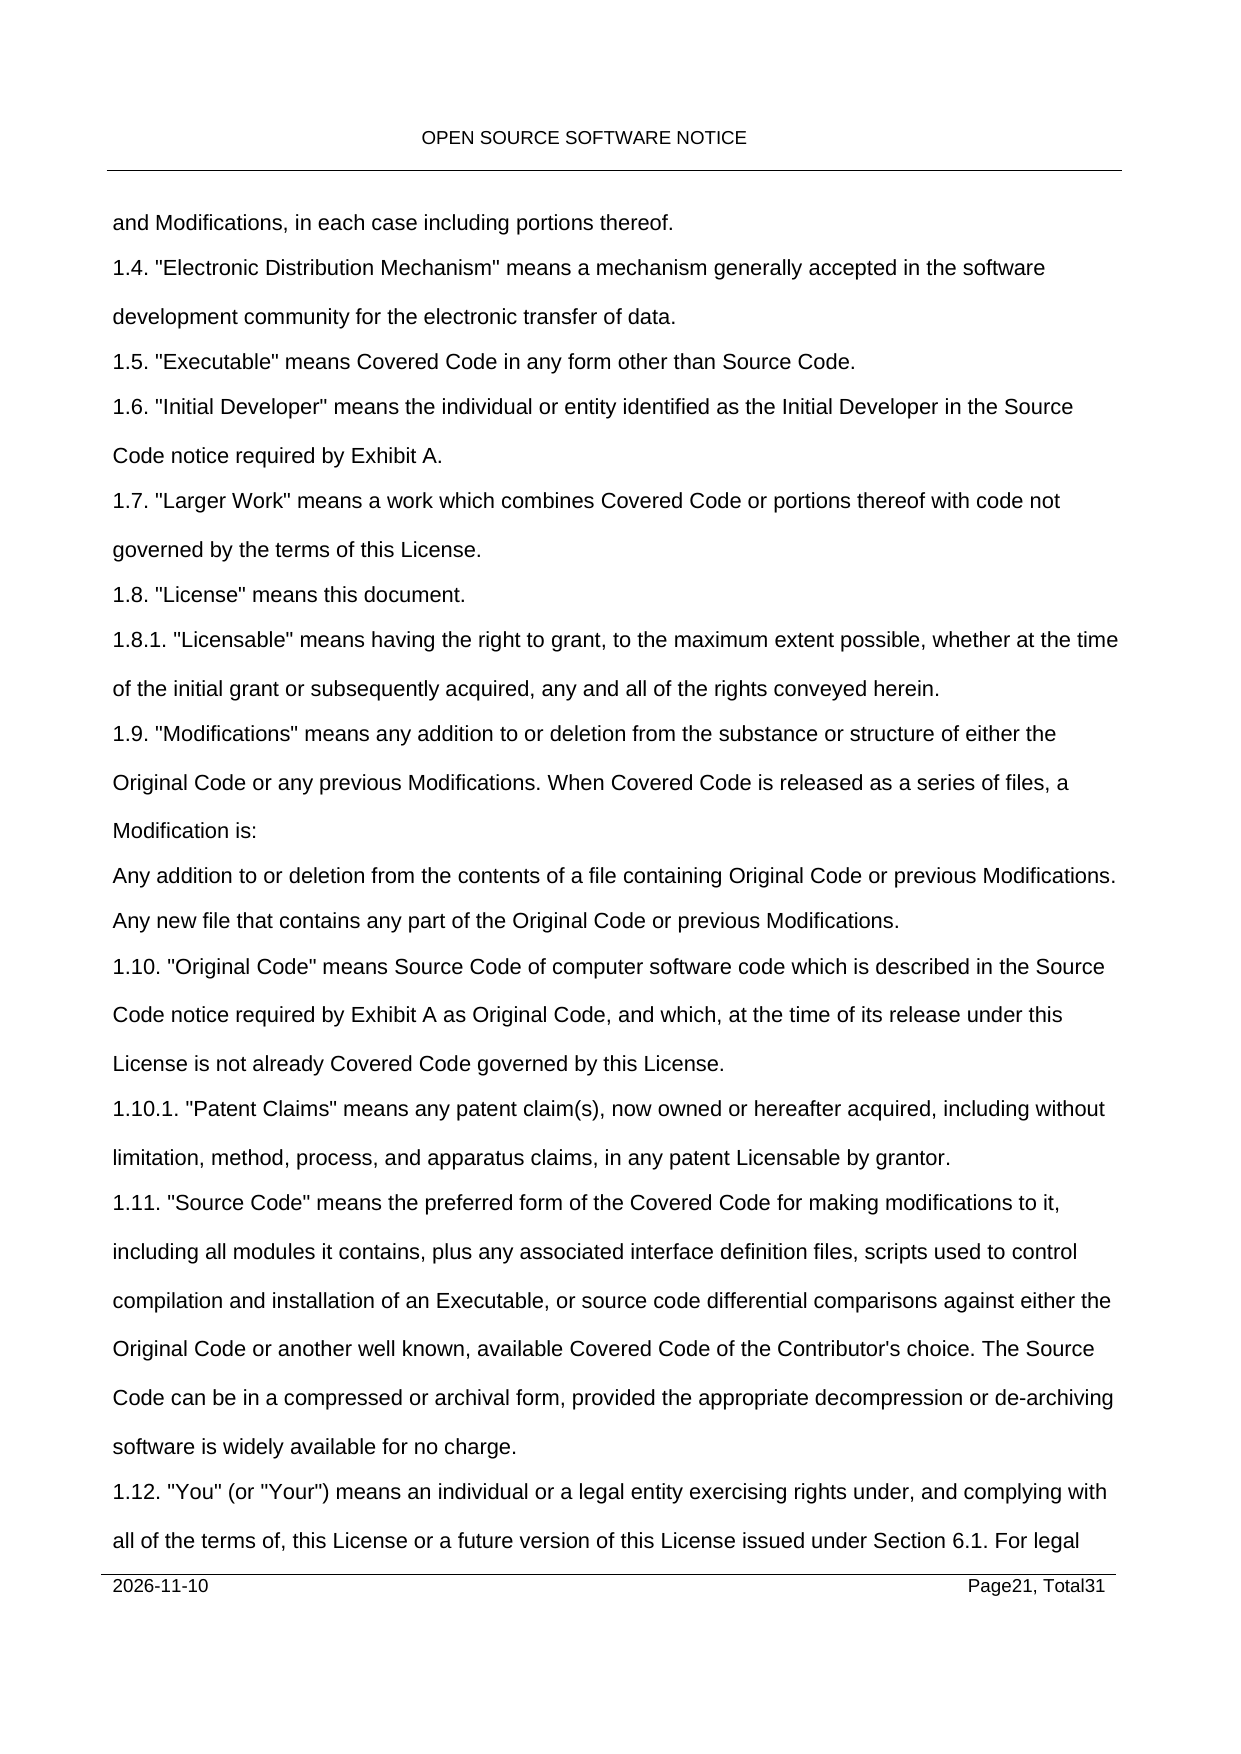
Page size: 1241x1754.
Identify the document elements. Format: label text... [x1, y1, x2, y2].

text 1.6. "Initial Developer" means the individual or entity identified as the Initial Developer in the Source Code notice required by Exhibit A. [112, 390, 1128, 472]
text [112, 1475, 1128, 1556]
text 1.7. "Larger Work" means a work which combines Covered Code or portions thereof with code not governed by the terms of this License. [112, 484, 1128, 566]
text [112, 206, 1128, 239]
text 1.8. "License" means this document. [112, 578, 1128, 611]
text 1.8.1. "Licensable" means having the right to grant, to the maximum extent possible, whether at the time of the initial grant or subsequently acquired, any and all of the rights conveyed herein. [112, 623, 1128, 704]
text 1.9. "Modifications" means any addition to or deletion from the substance or structure of either the Original Code or any previous Modifications. When Covered Code is released as a series of files, a Modification is: [112, 717, 1128, 847]
text Any addition to or deletion from the contents of a file containing Original Code or previous Modifications. [112, 860, 1128, 892]
text 1.10.1. "Patent Claims" means any patent claim(s), now owned or hereafter acquired, including without limitation, method, process, and apparatus claims, in any patent Licensable by grantor. [112, 1092, 1128, 1174]
text 1.11. "Source Code" means the preferred form of the Covered Code for making modifications to it, including all modules it contains, plus any associated interface definition files, scripts used to control compilation and installation of an Executable, or source code differential comparisons against either the Original Code or another well known, available Covered Code of the Contributor's choice. The Source Code can be in a compressed or archival form, provided the appropriate decompression or de-archiving software is widely available for no charge. [112, 1186, 1128, 1463]
text 1.4. "Electronic Distribution Mechanism" means a mechanism generally accepted in the software development community for the electronic transfer of data. [112, 251, 1128, 333]
text Any new file that contains any part of the Original Code or previous Modifications. [112, 905, 1128, 937]
text 1.10. "Original Code" means Source Code of computer software code which is described in the Source Code notice required by Exhibit A as Original Code, and which, at the time of its release under this License is not already Covered Code governed by this License. [112, 950, 1128, 1080]
text 1.5. "Executable" means Covered Code in any form other than Source Code. [112, 345, 1128, 378]
